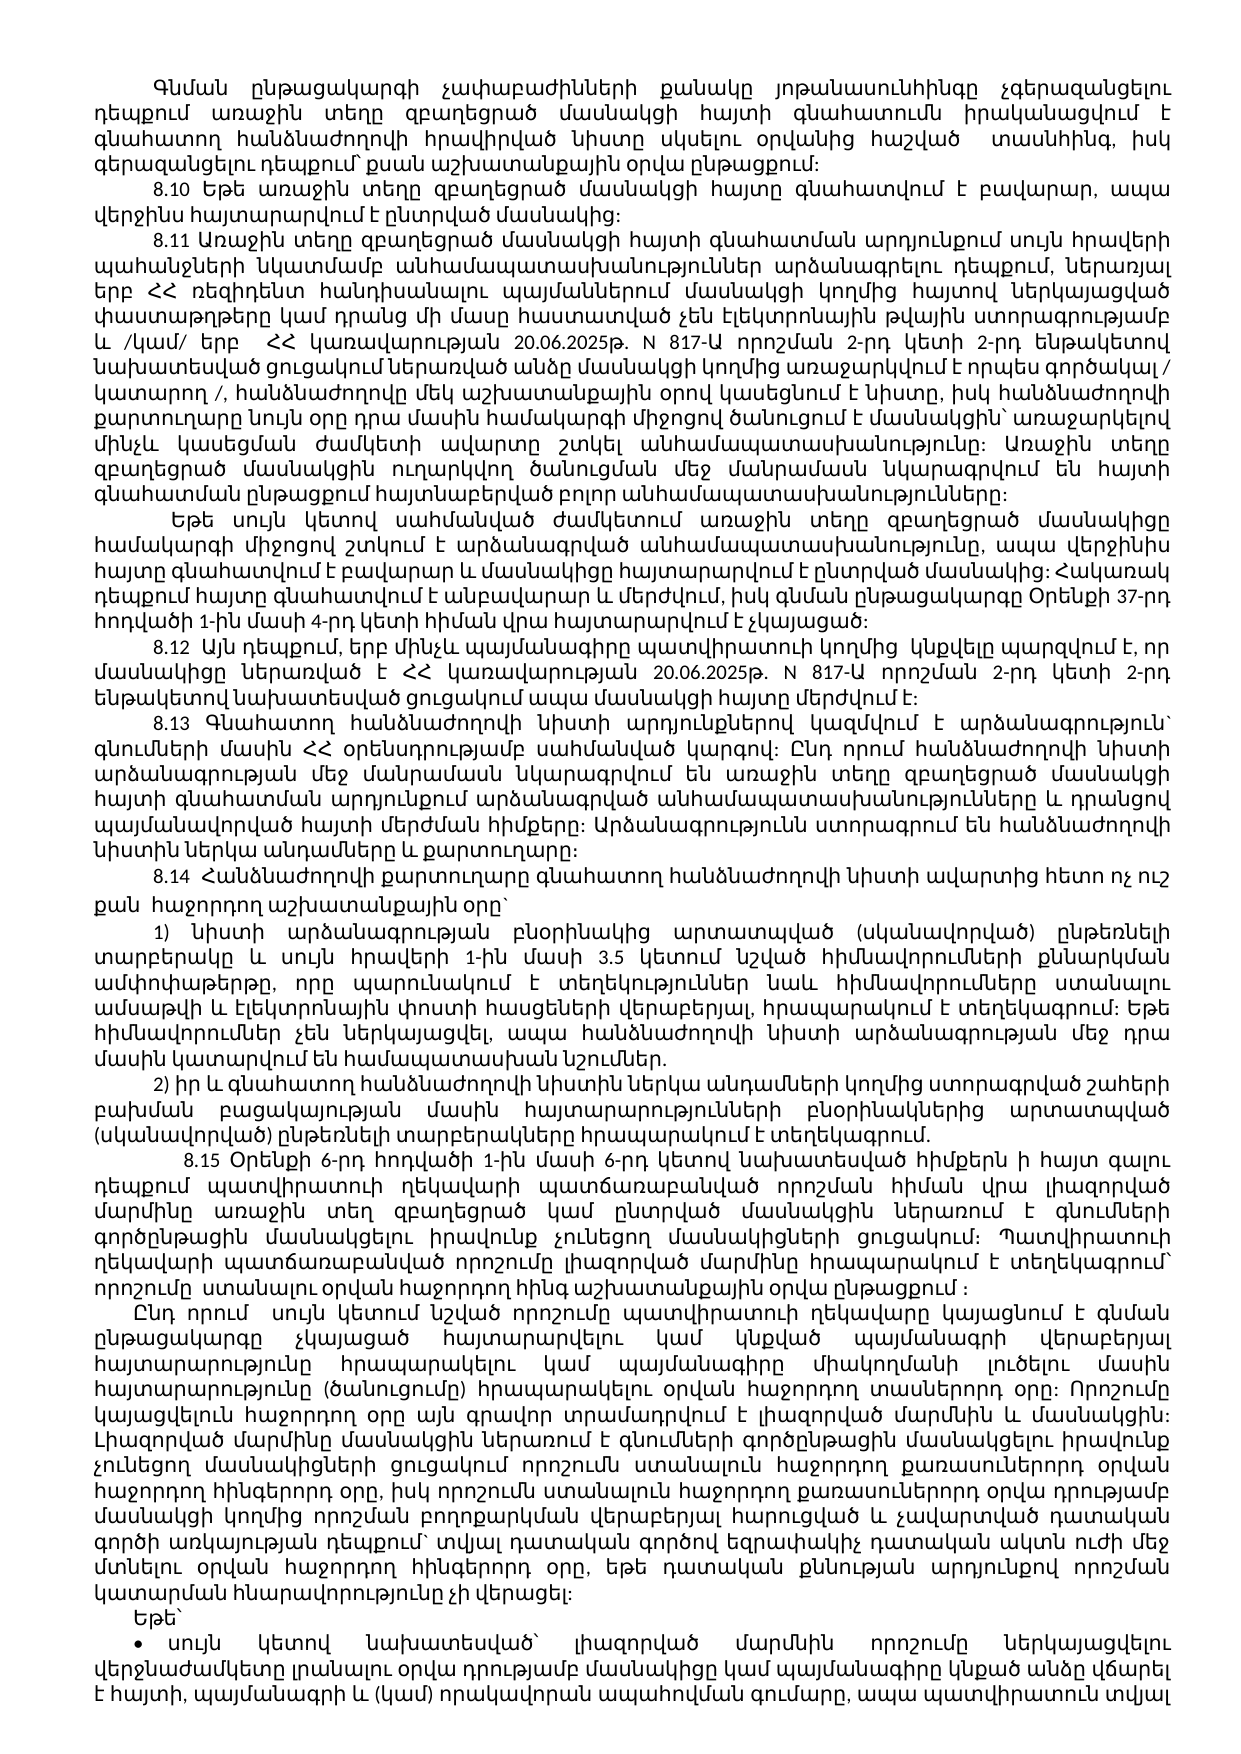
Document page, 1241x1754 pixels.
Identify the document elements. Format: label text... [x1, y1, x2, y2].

text 8.10 Եթե առաջին տեղը զբաղեցրած մասնակցի հայտը գնահատվում է բավարար, ապա վերջինս հայտարարվում է ընտրված մասնակից: [94, 177, 1171, 227]
text 8.12 Այն դեպքում, երբ մինչև պայմանագիրը պատվիրատուի կողմից կնքվելը պարզվում է, որ մասնակիցը ներառված է ՀՀ կառավարության 20.06.2025թ. N 817-Ա որոշման 2-րդ կետի 2-րդ ենթակետով նախատեսված ցուցակում ապա մասնակցի հայտը մերժվում է: [94, 634, 1171, 710]
text Գնման ընթացակարգի չափաբաժինների քանակը յոթանասունհինգը չգերազանցելու դեպքում առաջին տեղը զբաղեցրած մասնակցի հայտի գնահատումն իրականացվում է գնահատող հանձնաժողովի հրավիրված նիստը սկսելու օրվանից հաշված տասնհինգ, իսկ գերազանցելու դեպքում՝ քսան աշխատանքային օրվա ընթացքում: [94, 75, 1171, 177]
text Եթե՝ [94, 1605, 1171, 1631]
text 1) նիստի արձանագրության բնօրինակից արտատպված (սկանավորված) ընթեռնելի տարբերակը և սույն հրավերի 1-ին մասի 3.5 կետում նշված հիմնավորումների քննարկման ամփոփաթերթը, որը պարունակում է տեղեկություններ նաև հիմնավորումները ստանալու ամսաթվի և էլեկտրոնային փոստի հասցեների վերաբերյալ, հրապարակում է տեղեկագրում: Եթե հիմնավորումներ չեն ներկայացվել, ապա հանձնաժողովի նիստի արձանագրության մեջ դրա մասին կատարվում են համապատասխան նշումներ. [94, 919, 1171, 1071]
text 8.11 Առաջին տեղը զբաղեցրած մասնակցի հայտի գնահատման արդյունքում սույն հրավերի պահանջների նկատմամբ անհամապատասխանություններ արձանագրելու դեպքում, ներառյալ երբ ՀՀ ռեզիդենտ հանդիսանալու պայմաններում մասնակցի կողմից հայտով ներկայացված փաստաթղթերը կամ դրանց մի մասը հաստատված չեն էլեկտրոնային թվային ստորագրությամբ և /կամ/ երբ ՀՀ կառավարության 20.06.2025թ. N 817-Ա որոշման 2-րդ կետի 2-րդ ենթակետով նախատեսված ցուցակում ներառված անձը մասնակցի կողմից առաջարկվում է որպես գործակալ / կատարող /, հանձնաժողովը մեկ աշխատանքային օրով կասեցնում է նիստը, իսկ հանձնաժողովի քարտուղարը նույն օրը դրա մասին համակարգի միջոցով ծանուցում է մասնակցին՝ առաջարկելով մինչև կասեցման ժամկետի ավարտը շտկել անհամապատասխանությունը: Առաջին տեղը զբաղեցրած մասնակցին ուղարկվող ծանուցման մեջ մանրամասն նկարագրվում են հայտի գնահատման ընթացքում հայտնաբերված բոլոր անհամապատասխանությունները: [94, 227, 1171, 507]
text 8.15 Օրենքի 6-րդ հոդվածի 1-ին մասի 6-րդ կետով նախատեսված հիմքերն ի հայտ գալու դեպքում պատվիրատուի ղեկավարի պատճառաբանված որոշման հիման վրա լիազորված մարմինը առաջին տեղ զբաղեցրած կամ ընտրված մասնակցին ներառում է գնումների գործընթացին մասնակցելու իրավունք չունեցող մասնակիցների ցուցակում։ Պատվիրատուի ղեկավարի պատճառաբանված որոշումը լիազորված մարմինը հրապարակում է տեղեկագրում՝ որոշումը ստանալու օրվան հաջորդող հինգ աշխատանքային օրվա ընթացքում ։ [94, 1148, 1171, 1300]
text 8.14 Հանձնաժողովի քարտուղարը գնահատող հանձնաժողովի նիստի ավարտից հետո ոչ ուշ քան հաջորդող աշխատանքային օրը` [94, 863, 1171, 919]
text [94, 1631, 1171, 1707]
text Եթե սույն կետով սահմանված ժամկետում առաջին տեղը զբաղեցրած մասնակիցը համակարգի միջոցով շտկում է արձանագրված անհամապատասխանությունը, ապա վերջինիս հայտը գնահատվում է բավարար և մասնակիցը հայտարարվում է ընտրված մասնակից: Հակառակ դեպքում հայտը գնահատվում է անբավարար և մերժվում, իսկ գնման ընթացակարգը Օրենքի 37-րդ հոդվածի 1-ին մասի 4-րդ կետի հիման վրա հայտարարվում է չկայացած: [94, 507, 1171, 634]
text 8.13 Գնահատող հանձնաժողովի նիստի արդյունքներով կազմվում է արձանագրություն` գնումների մասին ՀՀ օրենսդրությամբ սահմանված կարգով: Ընդ որում հանձնաժողովի նիստի արձանագրության մեջ մանրամասն նկարագրվում են առաջին տեղը զբաղեցրած մասնակցի հայտի գնահատման արդյունքում արձանագրված անհամապատասխանությունները և դրանցով պայմանավորված հայտի մերժման հիմքերը: Արձանագրությունն ստորագրում են հանձնաժողովի նիստին ներկա անդամները և քարտուղարը։ [94, 710, 1171, 863]
text 2) իր և գնահատող հանձնաժողովի նիստին ներկա անդամների կողմից ստորագրված շահերի բախման բացակայության մասին հայտարարությունների բնօրինակներից արտատպված (սկանավորված) ընթեռնելի տարբերակները հրապարակում է տեղեկագրում. [94, 1071, 1171, 1148]
text Ընդ որում սույն կետում նշված որոշումը պատվիրատուի ղեկավարը կայացնում է գնման ընթացակարգը չկայացած հայտարարվելու կամ կնքված պայմանագրի վերաբերյալ հայտարարությունը հրապարակելու կամ պայմանագիրը միակողմանի լուծելու մասին հայտարարությունը (ծանուցումը) հրապարակելու օրվան հաջորդող տասներորդ օրը: Որոշումը կայացվելուն հաջորդող օրը այն գրավոր տրամադրվում է լիազորված մարմնին և մասնակցին: Լիազորված մարմինը մասնակցին ներառում է գնումների գործընթացին մասնակցելու իրավունք չունեցող մասնակիցների ցուցակում որոշումն ստանալուն հաջորդող քառասուներորդ օրվան հաջորդող հինգերորդ օրը, իսկ որոշումն ստանալուն հաջորդող քառասուներորդ օրվա դրությամբ մասնակցի կողմից որոշման բողոքարկման վերաբերյալ հարուցված և չավարտված դատական գործի առկայության դեպքում` տվյալ դատական գործով եզրափակիչ դատական ակտն ուժի մեջ մտնելու օրվան հաջորդող հինգերորդ օրը, եթե դատական քննության արդյունքով որոշման կատարման հնարավորությունը չի վերացել: [94, 1300, 1171, 1605]
